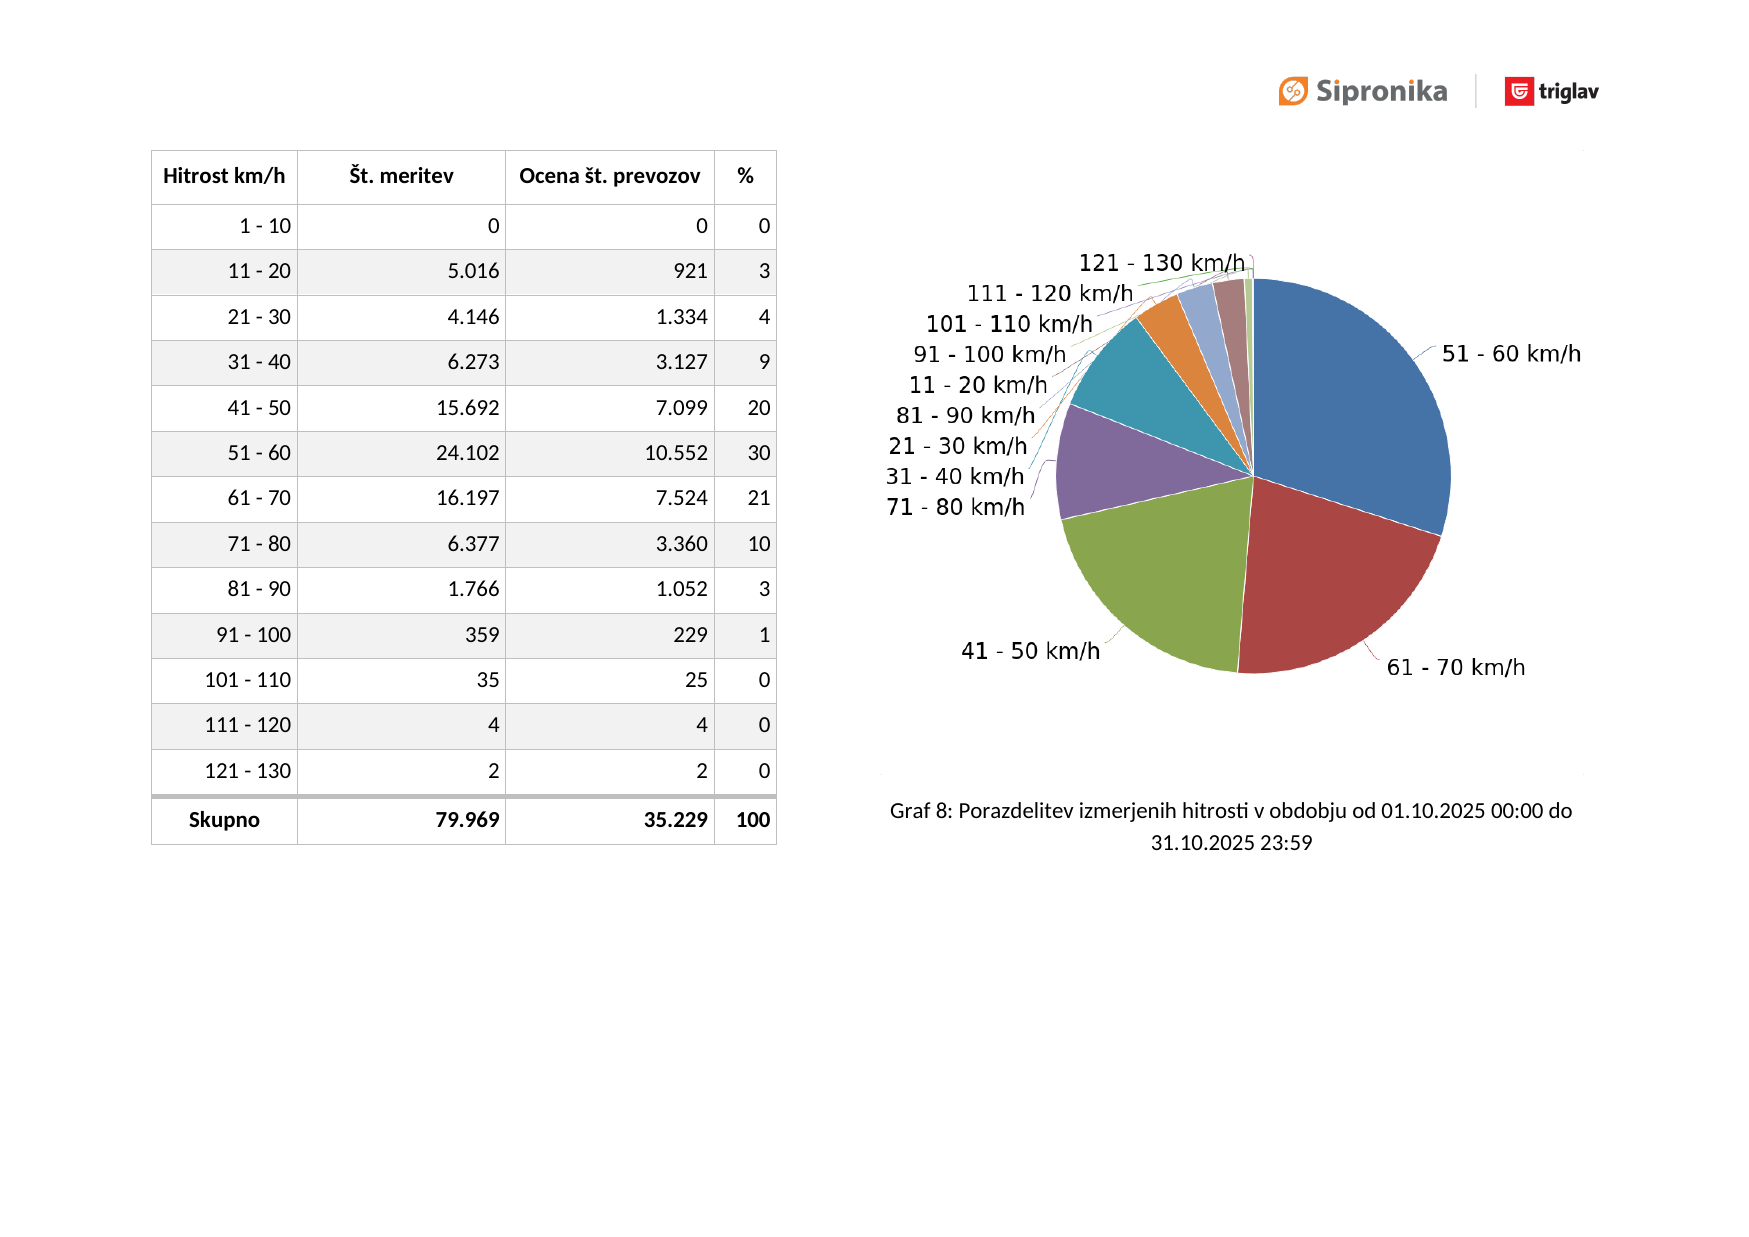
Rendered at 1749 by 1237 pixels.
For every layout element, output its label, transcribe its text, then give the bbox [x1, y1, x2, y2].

picture [880, 149, 1584, 775]
table_header Graf 8: Porazdelitev izmerjenih hitrosti v obdobju od 01.10.2025 00:00 do 31.10.2025 23:59 [879, 150, 1584, 860]
table_header [150, 150, 879, 860]
picture [1279, 74, 1599, 108]
